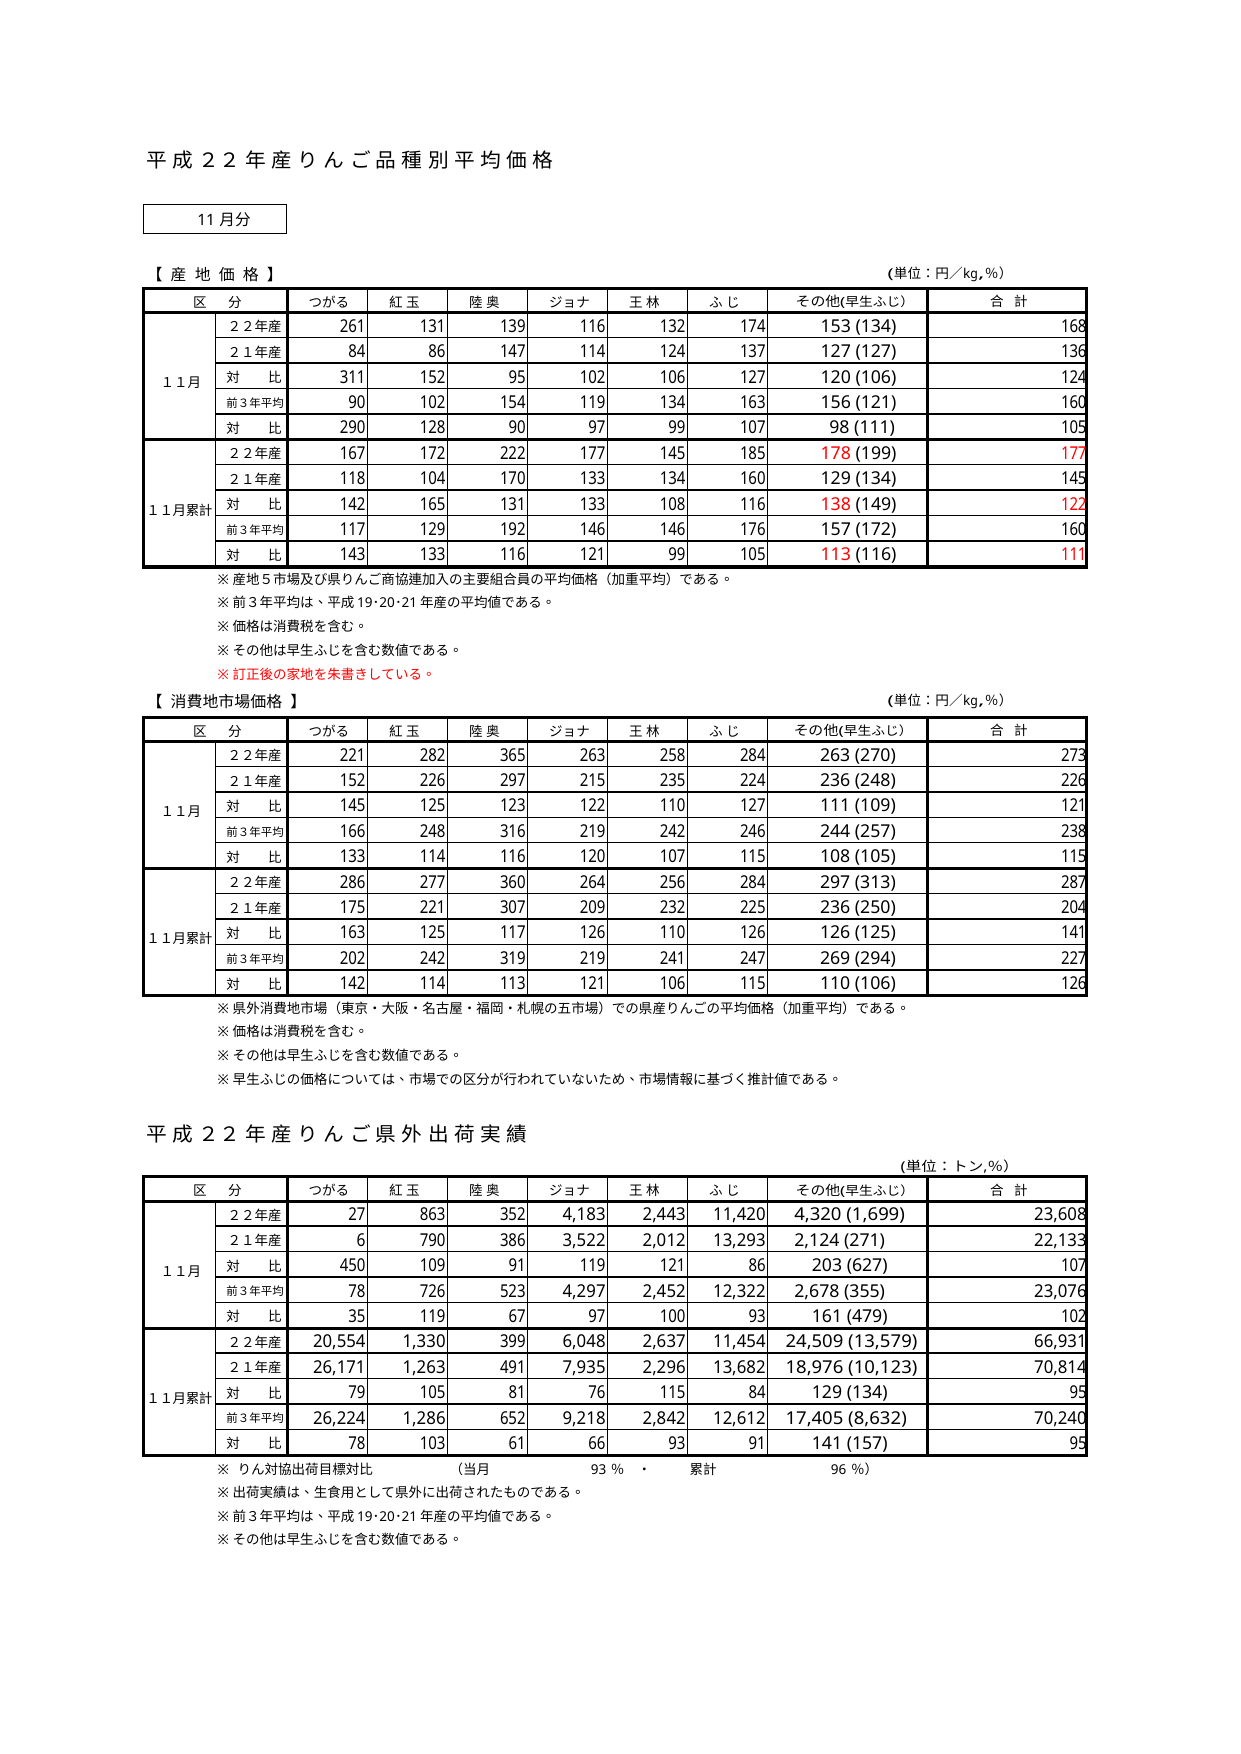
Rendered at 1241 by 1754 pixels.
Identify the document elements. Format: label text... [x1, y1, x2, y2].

table_cell 20,554 [289, 1330, 367, 1352]
table_header 陸 奥 [448, 290, 527, 311]
table_cell 対 比 [216, 491, 286, 514]
text 【 産 地 価 格 】 (単位：円／kg,％） [114, 263, 1044, 285]
table_header 紅 玉 [368, 290, 447, 311]
table_cell 122 [929, 491, 1085, 514]
table_cell 6,048 [528, 1330, 607, 1352]
table_cell 対 比 [216, 793, 286, 816]
table_cell 78 [289, 1430, 367, 1454]
table_cell 153 (134) [768, 314, 926, 337]
table_cell 177 [528, 441, 607, 464]
table_cell 139 [448, 314, 527, 337]
table_cell 2,678 (355) [768, 1278, 926, 1301]
table_cell 103 [368, 1430, 447, 1454]
table_header その他(早生ふじ） [768, 719, 926, 740]
table_cell ２１年産 [216, 894, 286, 918]
table_cell １１月 [145, 1203, 215, 1327]
table_cell 105 [929, 415, 1085, 438]
table_cell １１月累計 [145, 441, 215, 565]
table_cell 244 (257) [768, 818, 926, 842]
table_cell 116 [448, 843, 527, 867]
table_cell 386 [448, 1227, 527, 1251]
table_cell １１月 [145, 743, 215, 867]
table_cell 95 [448, 364, 527, 387]
table_cell 116 [448, 542, 527, 565]
table_cell 215 [528, 767, 607, 791]
table_cell 97 [528, 415, 607, 438]
table_cell 284 [688, 870, 767, 893]
table_cell １１月累計 [145, 1330, 215, 1454]
table_cell 127 [688, 364, 767, 387]
table_cell 117 [448, 920, 527, 943]
text ※ 前３年平均は、平成19･20･21年産の平均値である。 [217, 593, 1136, 612]
table_cell 35 [289, 1303, 367, 1327]
table_cell 360 [448, 870, 527, 893]
table_cell 11,420 [688, 1203, 767, 1225]
table_cell 121 [929, 793, 1085, 816]
table_cell ２１年産 [216, 767, 286, 791]
table_cell 122 [528, 793, 607, 816]
table_cell 113 (116) [768, 542, 926, 565]
table_cell 160 [688, 465, 767, 489]
table_header 合 計 [929, 290, 1085, 311]
table_cell 24,509 (13,579) [768, 1330, 926, 1352]
table_cell 297 [448, 767, 527, 791]
table_cell 95 [929, 1430, 1085, 1454]
table_header 陸 奥 [448, 719, 527, 740]
table_cell 131 [448, 491, 527, 514]
table_cell 127 [688, 793, 767, 816]
table_cell 対 比 [216, 1379, 286, 1403]
table_cell 238 [929, 818, 1085, 842]
table_cell 156 (121) [768, 389, 926, 413]
table_cell 前３年平均 [216, 1278, 286, 1301]
table_cell 116 [528, 314, 607, 337]
table_header 区 分 [145, 1178, 286, 1200]
table_cell 111 [929, 542, 1085, 565]
table_cell 3,522 [528, 1227, 607, 1251]
table_cell 160 [929, 516, 1085, 540]
table_cell 152 [289, 767, 367, 791]
table_cell 160 [929, 389, 1085, 413]
table_cell 242 [608, 818, 687, 842]
table_cell 9,218 [528, 1405, 607, 1428]
table_cell 121 [528, 971, 607, 994]
table_cell ２１年産 [216, 1354, 286, 1378]
table_cell 108 [608, 491, 687, 514]
table_cell 102 [929, 1303, 1085, 1327]
table_header ジョナ [528, 1178, 607, 1200]
table_cell ２２年産 [216, 743, 286, 766]
table_cell 209 [528, 894, 607, 918]
text ※ 出荷実績は、生食用として県外に出荷されたものである。 [217, 1483, 1136, 1502]
table_cell 119 [368, 1303, 447, 1327]
table_cell 157 (172) [768, 516, 926, 540]
table_cell 4,297 [528, 1278, 607, 1301]
table_cell 172 [368, 441, 447, 464]
table_cell 102 [528, 364, 607, 387]
table_cell 対 比 [216, 971, 286, 994]
table_cell 176 [688, 516, 767, 540]
table_header 紅 玉 [368, 1178, 447, 1200]
table_cell 307 [448, 894, 527, 918]
table_cell 2,842 [608, 1405, 687, 1428]
table_cell 142 [289, 971, 367, 994]
table_cell 143 [289, 542, 367, 565]
table_cell 115 [608, 1379, 687, 1403]
table_cell 284 [688, 743, 767, 766]
table_header 紅 玉 [368, 719, 447, 740]
table_cell 219 [528, 945, 607, 969]
table_cell ２２年産 [216, 870, 286, 893]
table_cell 241 [608, 945, 687, 969]
table_cell 129 [368, 516, 447, 540]
table_cell 2,443 [608, 1203, 687, 1225]
table_cell 399 [448, 1330, 527, 1352]
table_header 合 計 [929, 1178, 1085, 1200]
table_cell 70,240 [929, 1405, 1085, 1428]
table_cell 113 [448, 971, 527, 994]
table_cell １１月累計 [145, 870, 215, 994]
table_cell 269 (294) [768, 945, 926, 969]
table_cell 133 [528, 465, 607, 489]
table_cell 202 [289, 945, 367, 969]
text ※ その他は早生ふじを含む数値である。 [217, 1530, 1136, 1549]
table_cell 352 [448, 1203, 527, 1225]
table_cell 248 [368, 818, 447, 842]
table_cell 前３年平均 [216, 1405, 286, 1428]
text ※ 価格は消費税を含む。 [217, 1022, 1136, 1041]
text (単位：トン,％） [900, 1157, 1136, 1175]
table_cell ２２年産 [216, 314, 286, 337]
table_cell 27 [289, 1203, 367, 1225]
table_header ジョナ [528, 290, 607, 311]
table_cell 18,976 (10,123) [768, 1354, 926, 1378]
table_cell 166 [289, 818, 367, 842]
table_cell 129 (134) [768, 1379, 926, 1403]
table_cell 124 [608, 338, 687, 362]
table_cell 66,931 [929, 1330, 1085, 1352]
table_cell 133 [368, 542, 447, 565]
table_cell 95 [929, 1379, 1085, 1403]
text ※ 産地５市場及び県りんご商協連加入の主要組合員の平均価格（加重平均）である。 [217, 570, 1136, 588]
table_cell 125 [368, 793, 447, 816]
table_cell 142 [289, 491, 367, 514]
table_cell ２２年産 [216, 441, 286, 464]
table_cell 273 [929, 743, 1085, 766]
table_cell 161 (479) [768, 1303, 926, 1327]
table_cell 128 [368, 415, 447, 438]
table_cell 258 [608, 743, 687, 766]
text ※ その他は早生ふじを含む数値である。 [217, 1046, 1136, 1064]
table_cell 67 [448, 1303, 527, 1327]
table_cell 246 [688, 818, 767, 842]
table_cell 232 [608, 894, 687, 918]
table_cell 対 比 [216, 920, 286, 943]
table_cell 120 [528, 843, 607, 867]
table_cell 311 [289, 364, 367, 387]
table_cell 168 [929, 314, 1085, 337]
table_cell 対 比 [216, 1252, 286, 1276]
table_cell 115 [929, 843, 1085, 867]
table_cell 297 (313) [768, 870, 926, 893]
table_cell 170 [448, 465, 527, 489]
table_header 区 分 [145, 290, 286, 311]
text ※ 訂正後の家地を朱書きしている。 [217, 665, 1136, 683]
table_cell 81 [448, 1379, 527, 1403]
table_cell 221 [289, 743, 367, 766]
table_cell 11,454 [688, 1330, 767, 1352]
table_cell 66 [528, 1430, 607, 1454]
table_cell 174 [688, 314, 767, 337]
table_cell 134 [608, 465, 687, 489]
table_cell ２１年産 [216, 465, 286, 489]
table_cell 145 [608, 441, 687, 464]
table_cell 対 比 [216, 1303, 286, 1327]
table_cell 133 [528, 491, 607, 514]
table_header その他(早生ふじ） [768, 290, 926, 311]
text ※ 価格は消費税を含む。 [217, 617, 1136, 636]
table_cell 91 [448, 1252, 527, 1276]
table_cell 316 [448, 818, 527, 842]
table_cell 726 [368, 1278, 447, 1301]
table_cell 115 [688, 971, 767, 994]
text 【 消費地市場価格 】 (単位：円／kg,％） [114, 691, 1044, 712]
table_cell 163 [688, 389, 767, 413]
table_cell 119 [528, 389, 607, 413]
table_cell 90 [448, 415, 527, 438]
table_cell 146 [528, 516, 607, 540]
table_cell 204 [929, 894, 1085, 918]
table_cell 13,293 [688, 1227, 767, 1251]
table_cell 114 [528, 338, 607, 362]
table_cell 226 [929, 767, 1085, 791]
table_cell 126 [688, 920, 767, 943]
table_header ふ じ [688, 1178, 767, 1200]
table_cell 145 [289, 793, 367, 816]
table_cell 110 [608, 920, 687, 943]
table_cell 109 [368, 1252, 447, 1276]
table_cell 286 [289, 870, 367, 893]
table_cell 対 比 [216, 415, 286, 438]
table_cell 90 [289, 389, 367, 413]
table_cell 93 [608, 1430, 687, 1454]
table_cell 1,286 [368, 1405, 447, 1428]
table_header ふ じ [688, 290, 767, 311]
table_cell 22,133 [929, 1227, 1085, 1251]
table_cell 282 [368, 743, 447, 766]
table_cell 147 [448, 338, 527, 362]
table_cell 79 [289, 1379, 367, 1403]
table_cell 118 [289, 465, 367, 489]
table_cell 100 [608, 1303, 687, 1327]
table_cell 178 (199) [768, 441, 926, 464]
table_cell 136 [929, 338, 1085, 362]
table_header 合 計 [929, 719, 1085, 740]
table_cell 141 (157) [768, 1430, 926, 1454]
text 平 成 ２２ 年 産 り ん ご 県 外 出 荷 実 績 [146, 1121, 598, 1147]
table_cell 107 [688, 415, 767, 438]
table_cell 235 [608, 767, 687, 791]
table_cell 224 [688, 767, 767, 791]
text ※ 前３年平均は、平成19･20･21年産の平均値である。 [217, 1507, 1136, 1525]
table_cell 117 [289, 516, 367, 540]
table_header つがる [289, 290, 367, 311]
table_cell 141 [929, 920, 1085, 943]
table_cell 222 [448, 441, 527, 464]
table_cell 192 [448, 516, 527, 540]
table_cell 256 [608, 870, 687, 893]
text 平 成 ２２ 年 産 り ん ご 品 種 別 平 均 価 格 [146, 146, 1136, 173]
table_cell 107 [929, 1252, 1085, 1276]
table_cell 91 [688, 1430, 767, 1454]
table_cell 154 [448, 389, 527, 413]
table_cell 1,330 [368, 1330, 447, 1352]
table_cell 177 [929, 441, 1085, 464]
table_cell 121 [608, 1252, 687, 1276]
table_cell 119 [528, 1252, 607, 1276]
table_cell 対 比 [216, 542, 286, 565]
table_cell 236 (250) [768, 894, 926, 918]
table_cell 1,263 [368, 1354, 447, 1378]
table_cell 134 [608, 389, 687, 413]
table_header 区 分 [145, 719, 286, 740]
table_cell 115 [688, 843, 767, 867]
table_cell 106 [608, 971, 687, 994]
table_cell 167 [289, 441, 367, 464]
table_cell 84 [688, 1379, 767, 1403]
table_cell 2,296 [608, 1354, 687, 1378]
table_cell 12,322 [688, 1278, 767, 1301]
table_cell 131 [368, 314, 447, 337]
table_cell 2,637 [608, 1330, 687, 1352]
table_cell 対 比 [216, 843, 286, 867]
table_header その他(早生ふじ） [768, 1178, 926, 1200]
table_cell １１月 [145, 314, 215, 438]
table_cell 4,183 [528, 1203, 607, 1225]
text ※ りん対協出荷目標対比 （当月 93 ％ ・ 累計 96 ％） [217, 1459, 1136, 1478]
table_cell 76 [528, 1379, 607, 1403]
table_cell 107 [608, 843, 687, 867]
table_cell ２２年産 [216, 1330, 286, 1352]
table_cell 23,076 [929, 1278, 1085, 1301]
table_cell 152 [368, 364, 447, 387]
table_cell 124 [929, 364, 1085, 387]
table_cell 123 [448, 793, 527, 816]
table_cell 78 [289, 1278, 367, 1301]
table_cell ２１年産 [216, 1227, 286, 1251]
table_cell 84 [289, 338, 367, 362]
table_cell 863 [368, 1203, 447, 1225]
table_cell 242 [368, 945, 447, 969]
table_cell 145 [929, 465, 1085, 489]
table_cell 2,012 [608, 1227, 687, 1251]
table_cell 227 [929, 945, 1085, 969]
table_cell 165 [368, 491, 447, 514]
table_header つがる [289, 719, 367, 740]
table_cell 365 [448, 743, 527, 766]
table_cell ２１年産 [216, 338, 286, 362]
table_cell 105 [688, 542, 767, 565]
table_cell 対 比 [216, 364, 286, 387]
table_cell 99 [608, 542, 687, 565]
table_cell 86 [368, 338, 447, 362]
table_cell 221 [368, 894, 447, 918]
table_cell 2,124 (271) [768, 1227, 926, 1251]
table_cell 120 (106) [768, 364, 926, 387]
table_cell 129 (134) [768, 465, 926, 489]
table_cell 450 [289, 1252, 367, 1276]
table_cell 146 [608, 516, 687, 540]
table_cell 219 [528, 818, 607, 842]
table_header ジョナ [528, 719, 607, 740]
table_cell 261 [289, 314, 367, 337]
table_cell 137 [688, 338, 767, 362]
table_cell 前３年平均 [216, 945, 286, 969]
table_cell 70,814 [929, 1354, 1085, 1378]
table_cell 138 (149) [768, 491, 926, 514]
table_cell 対 比 [216, 1430, 286, 1454]
table_cell 652 [448, 1405, 527, 1428]
table_cell 287 [929, 870, 1085, 893]
table_cell 前３年平均 [216, 818, 286, 842]
table_cell 114 [368, 971, 447, 994]
table_cell 133 [289, 843, 367, 867]
table_cell 116 [688, 491, 767, 514]
table_cell 263 [528, 743, 607, 766]
table_cell 61 [448, 1430, 527, 1454]
table_cell 277 [368, 870, 447, 893]
table_cell 175 [289, 894, 367, 918]
table_cell 17,405 (8,632) [768, 1405, 926, 1428]
table_header ふ じ [688, 719, 767, 740]
table_cell 6 [289, 1227, 367, 1251]
table_cell 26,171 [289, 1354, 367, 1378]
table_header つがる [289, 1178, 367, 1200]
table_cell 247 [688, 945, 767, 969]
table_cell 126 [929, 971, 1085, 994]
table_cell 225 [688, 894, 767, 918]
table_cell 127 (127) [768, 338, 926, 362]
table_header 陸 奥 [448, 1178, 527, 1200]
table_cell 105 [368, 1379, 447, 1403]
table_cell 98 (111) [768, 415, 926, 438]
table_cell 99 [608, 415, 687, 438]
table_cell 163 [289, 920, 367, 943]
table_cell 97 [528, 1303, 607, 1327]
table_cell 290 [289, 415, 367, 438]
table_cell 102 [368, 389, 447, 413]
table_header 王 林 [608, 719, 687, 740]
table_cell 226 [368, 767, 447, 791]
table_cell 126 [528, 920, 607, 943]
table_cell 93 [688, 1303, 767, 1327]
table_cell 23,608 [929, 1203, 1085, 1225]
table_cell 121 [528, 542, 607, 565]
table_cell 86 [688, 1252, 767, 1276]
table_cell 111 (109) [768, 793, 926, 816]
table_cell 790 [368, 1227, 447, 1251]
table_cell 2,452 [608, 1278, 687, 1301]
table_cell 236 (248) [768, 767, 926, 791]
table_cell 132 [608, 314, 687, 337]
table_cell 13,682 [688, 1354, 767, 1378]
table_cell 110 (106) [768, 971, 926, 994]
table_cell 26,224 [289, 1405, 367, 1428]
table_cell 108 (105) [768, 843, 926, 867]
table_cell 319 [448, 945, 527, 969]
table_cell ２２年産 [216, 1203, 286, 1225]
table_cell 106 [608, 364, 687, 387]
table_cell 110 [608, 793, 687, 816]
text ※ 県外消費地市場（東京・大阪・名古屋・福岡・札幌の五市場）での県産りんごの平均価格（加重平均）である。 [217, 998, 1136, 1017]
text ※ その他は早生ふじを含む数値である。 [217, 641, 1136, 659]
table_cell 185 [688, 441, 767, 464]
table_header 王 林 [608, 1178, 687, 1200]
table_cell 104 [368, 465, 447, 489]
table_cell 126 (125) [768, 920, 926, 943]
table_cell 前３年平均 [216, 389, 286, 413]
table_cell 125 [368, 920, 447, 943]
table_cell 491 [448, 1354, 527, 1378]
table_cell 263 (270) [768, 743, 926, 766]
table_cell 7,935 [528, 1354, 607, 1378]
table_cell 114 [368, 843, 447, 867]
table_cell 523 [448, 1278, 527, 1301]
table_header 王 林 [608, 290, 687, 311]
table_cell 4,320 (1,699) [768, 1203, 926, 1225]
table_cell 12,612 [688, 1405, 767, 1428]
table_cell 前３年平均 [216, 516, 286, 540]
table_cell 264 [528, 870, 607, 893]
text ※ 早生ふじの価格については、市場での区分が行われていないため、市場情報に基づく推計値である。 [217, 1070, 1136, 1088]
table_cell 203 (627) [768, 1252, 926, 1276]
